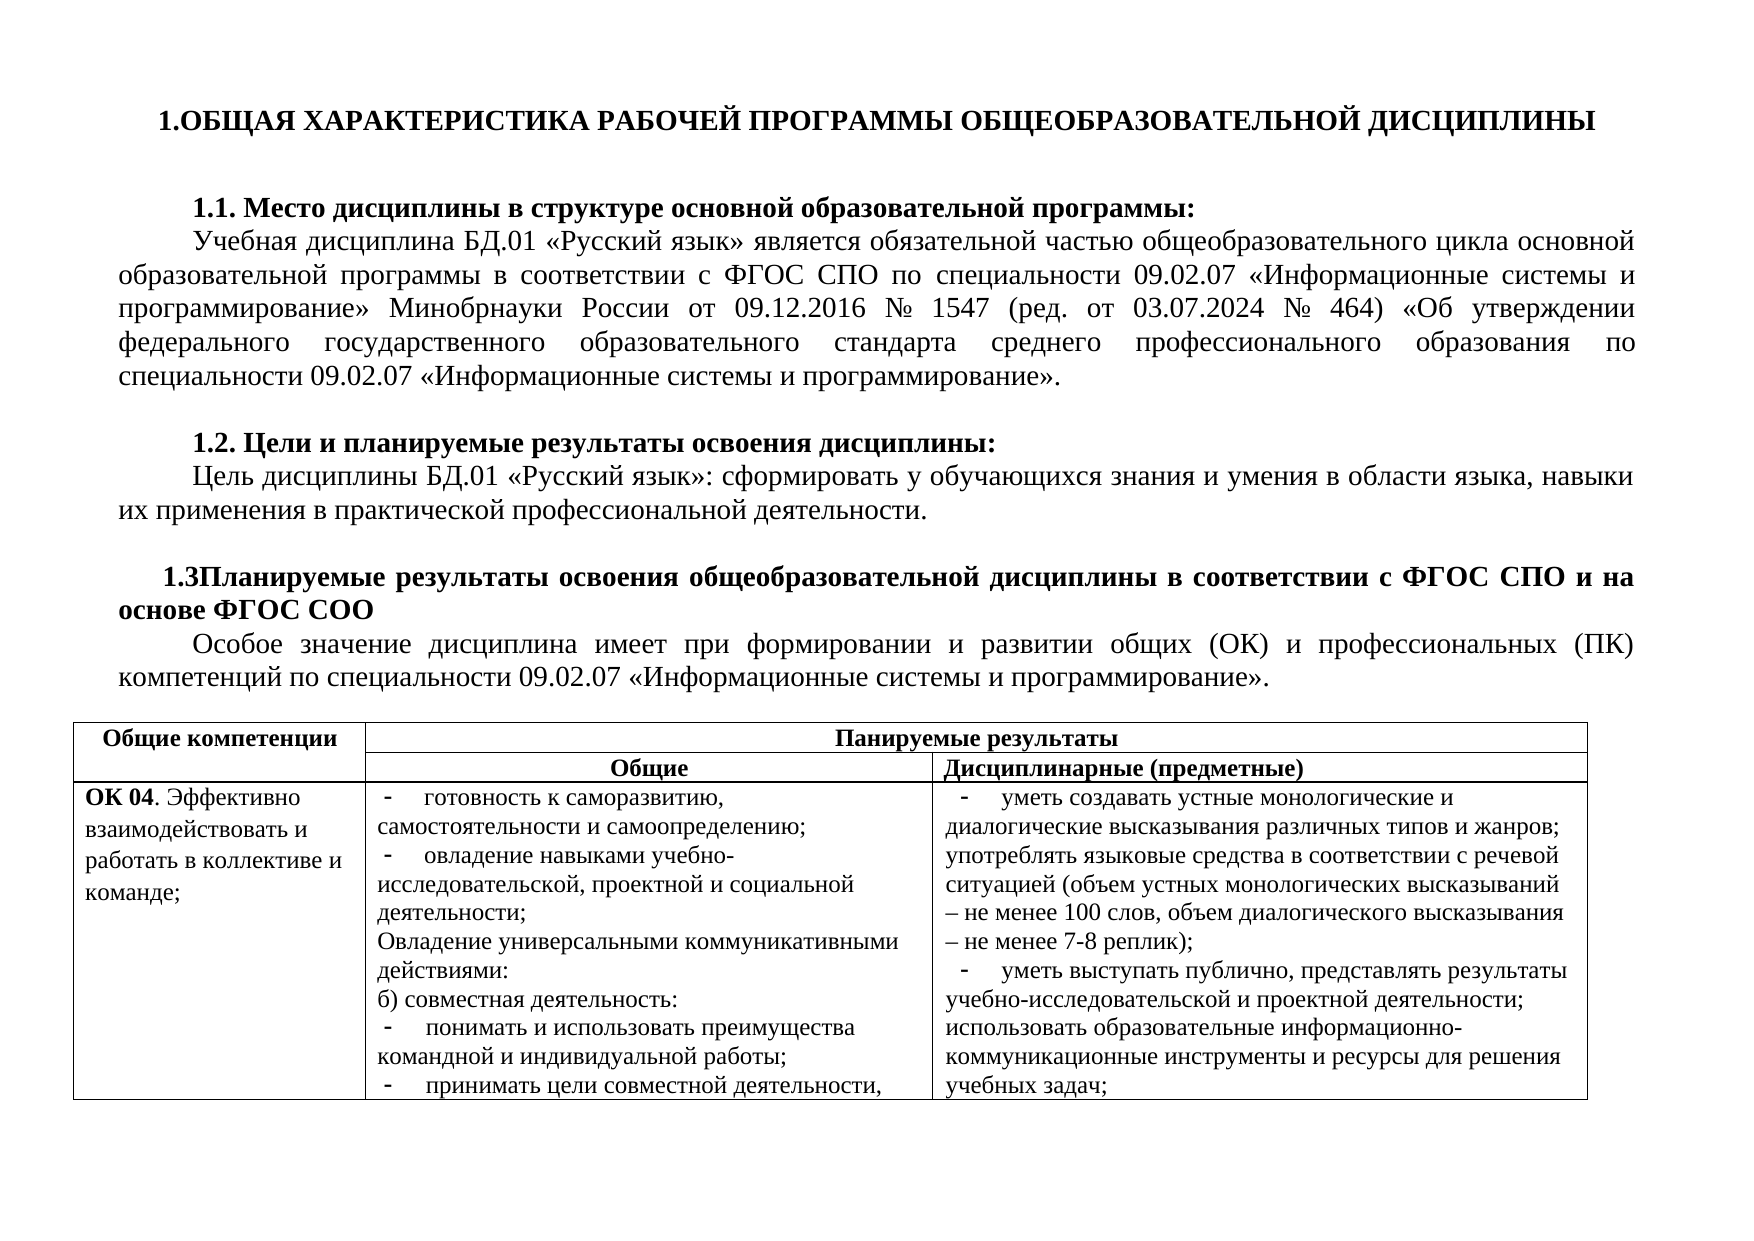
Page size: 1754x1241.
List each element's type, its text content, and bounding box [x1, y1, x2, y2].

text Цель дисциплины БД.01 «Русский язык»: сформировать у обучающихся знания и умения в области языка, навыки их применения в практической профессиональной деятельности. [118, 458, 1636, 525]
text Учебная дисциплина БД.01 «Русский язык» является обязательной частью общеобразовательного цикла основной образовательной программы в соответствии с ФГОС СПО по специальности 09.02.07 «Информационные системы и программирование» Минобрнауки России от 09.12.2016 № 1547 (ред. от 03.07.2024 № 464) «Об утверждении федерального государственного образовательного стандарта среднего профессионального образования по специальности 09.02.07 «Информационные системы и программирование». [118, 223, 1636, 391]
table_header Общие компетенции [74, 723, 365, 781]
table_header Панируемые результаты [366, 723, 1587, 752]
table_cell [366, 783, 932, 1099]
table_cell Общие [366, 753, 932, 781]
text 1.1. Место дисциплины в структуре основной образовательной программы: [118, 190, 1636, 223]
text 1.2. Цели и планируемые результаты освоения дисциплины: [118, 425, 1636, 458]
text 1.3Планируемые результаты освоения общеобразовательной дисциплины в соответствии с ФГОС СПО и на основе ФГОС СОО [118, 559, 1636, 626]
text 1.ОБЩАЯ ХАРАКТЕРИСТИКА РАБОЧЕЙ ПРОГРАММЫ ОБЩЕОБРАЗОВАТЕЛЬНОЙ ДИСЦИПЛИНЫ [118, 103, 1636, 137]
table_cell Дисциплинарные (предметные) [933, 753, 1587, 781]
text Особое значение дисциплина имеет при формировании и развитии общих (ОК) и профессиональных (ПК) компетенций по специальности 09.02.07 «Информационные системы и программирование». [118, 626, 1636, 693]
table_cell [933, 783, 1587, 1099]
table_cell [74, 783, 365, 1099]
